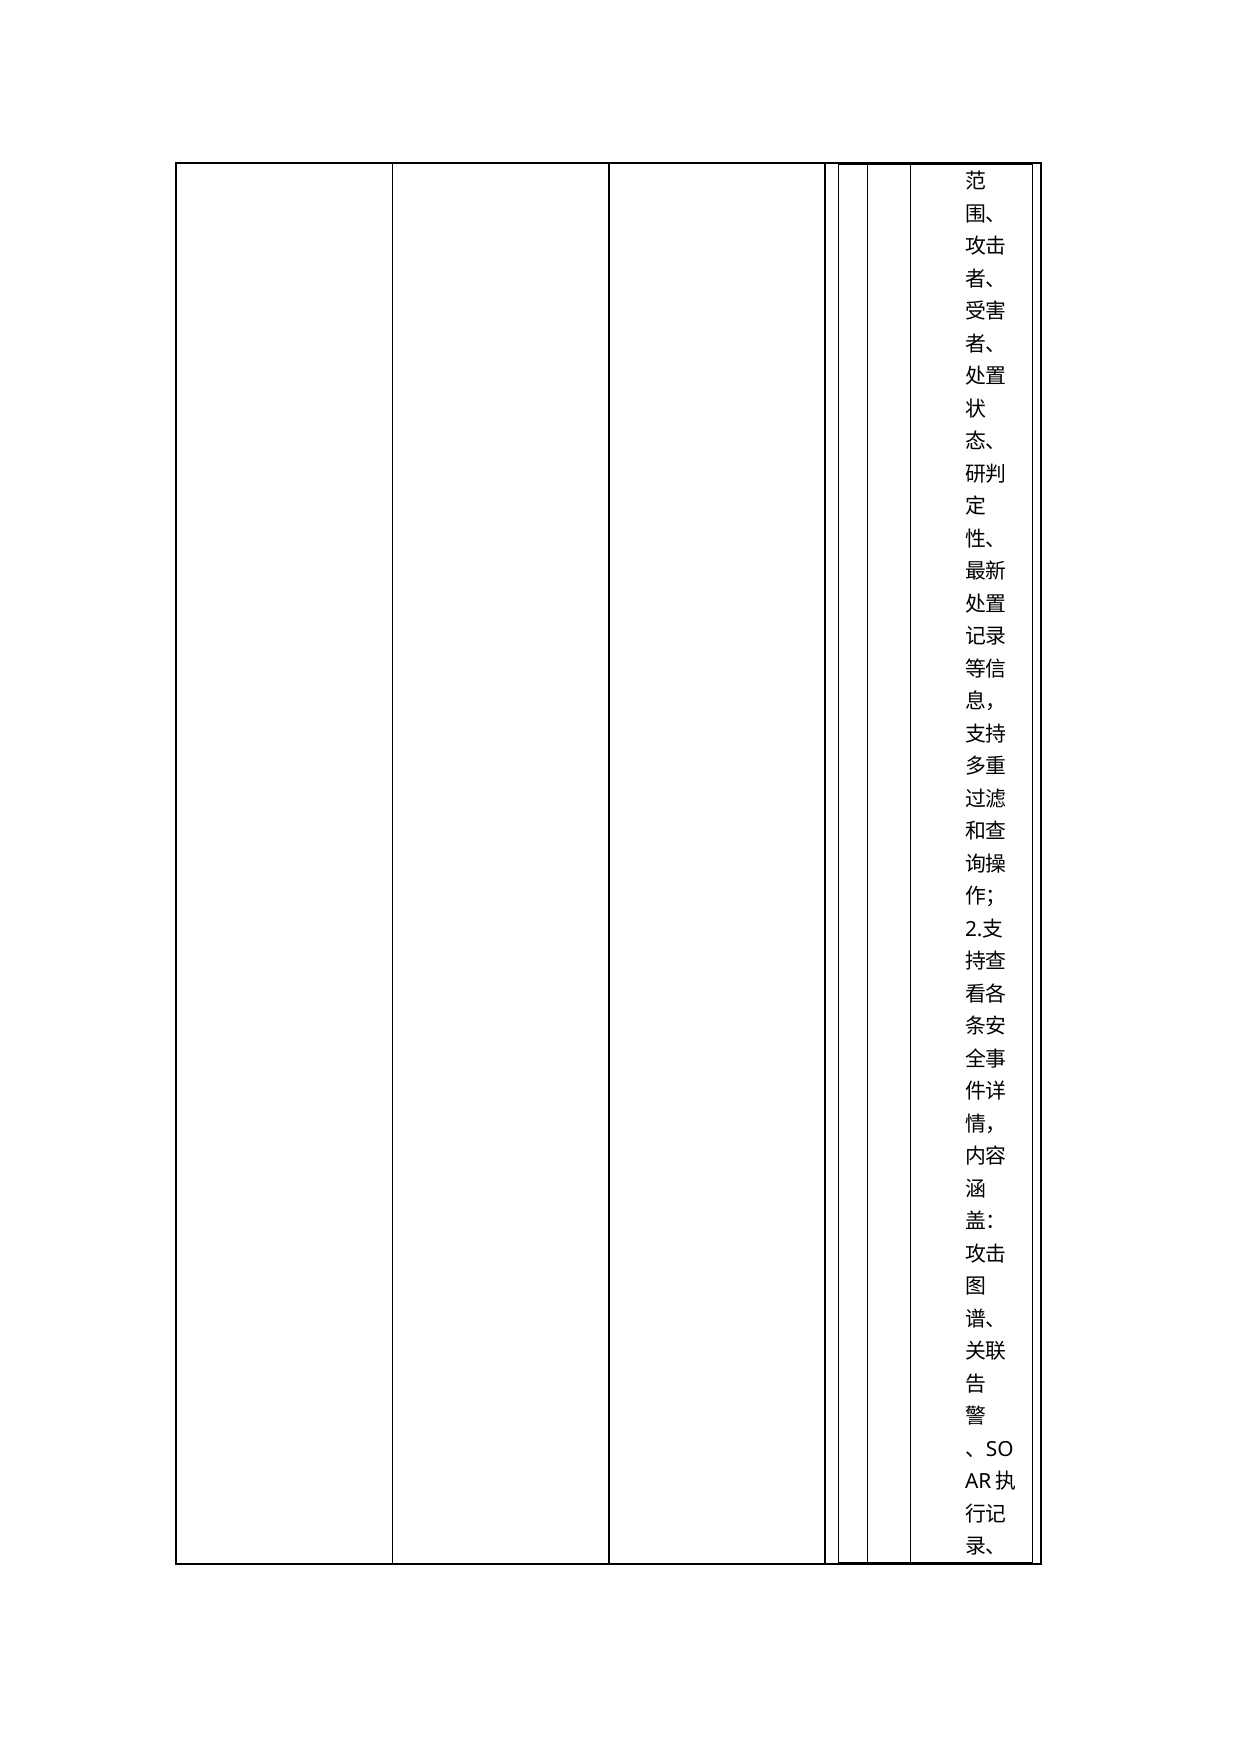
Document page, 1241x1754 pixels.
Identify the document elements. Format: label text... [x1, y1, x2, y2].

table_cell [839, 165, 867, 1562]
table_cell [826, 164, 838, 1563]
table_cell [177, 164, 392, 1563]
table_cell [610, 164, 824, 1563]
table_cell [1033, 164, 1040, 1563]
table_cell 1 [393, 164, 608, 1563]
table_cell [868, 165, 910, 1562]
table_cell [911, 165, 1032, 1562]
